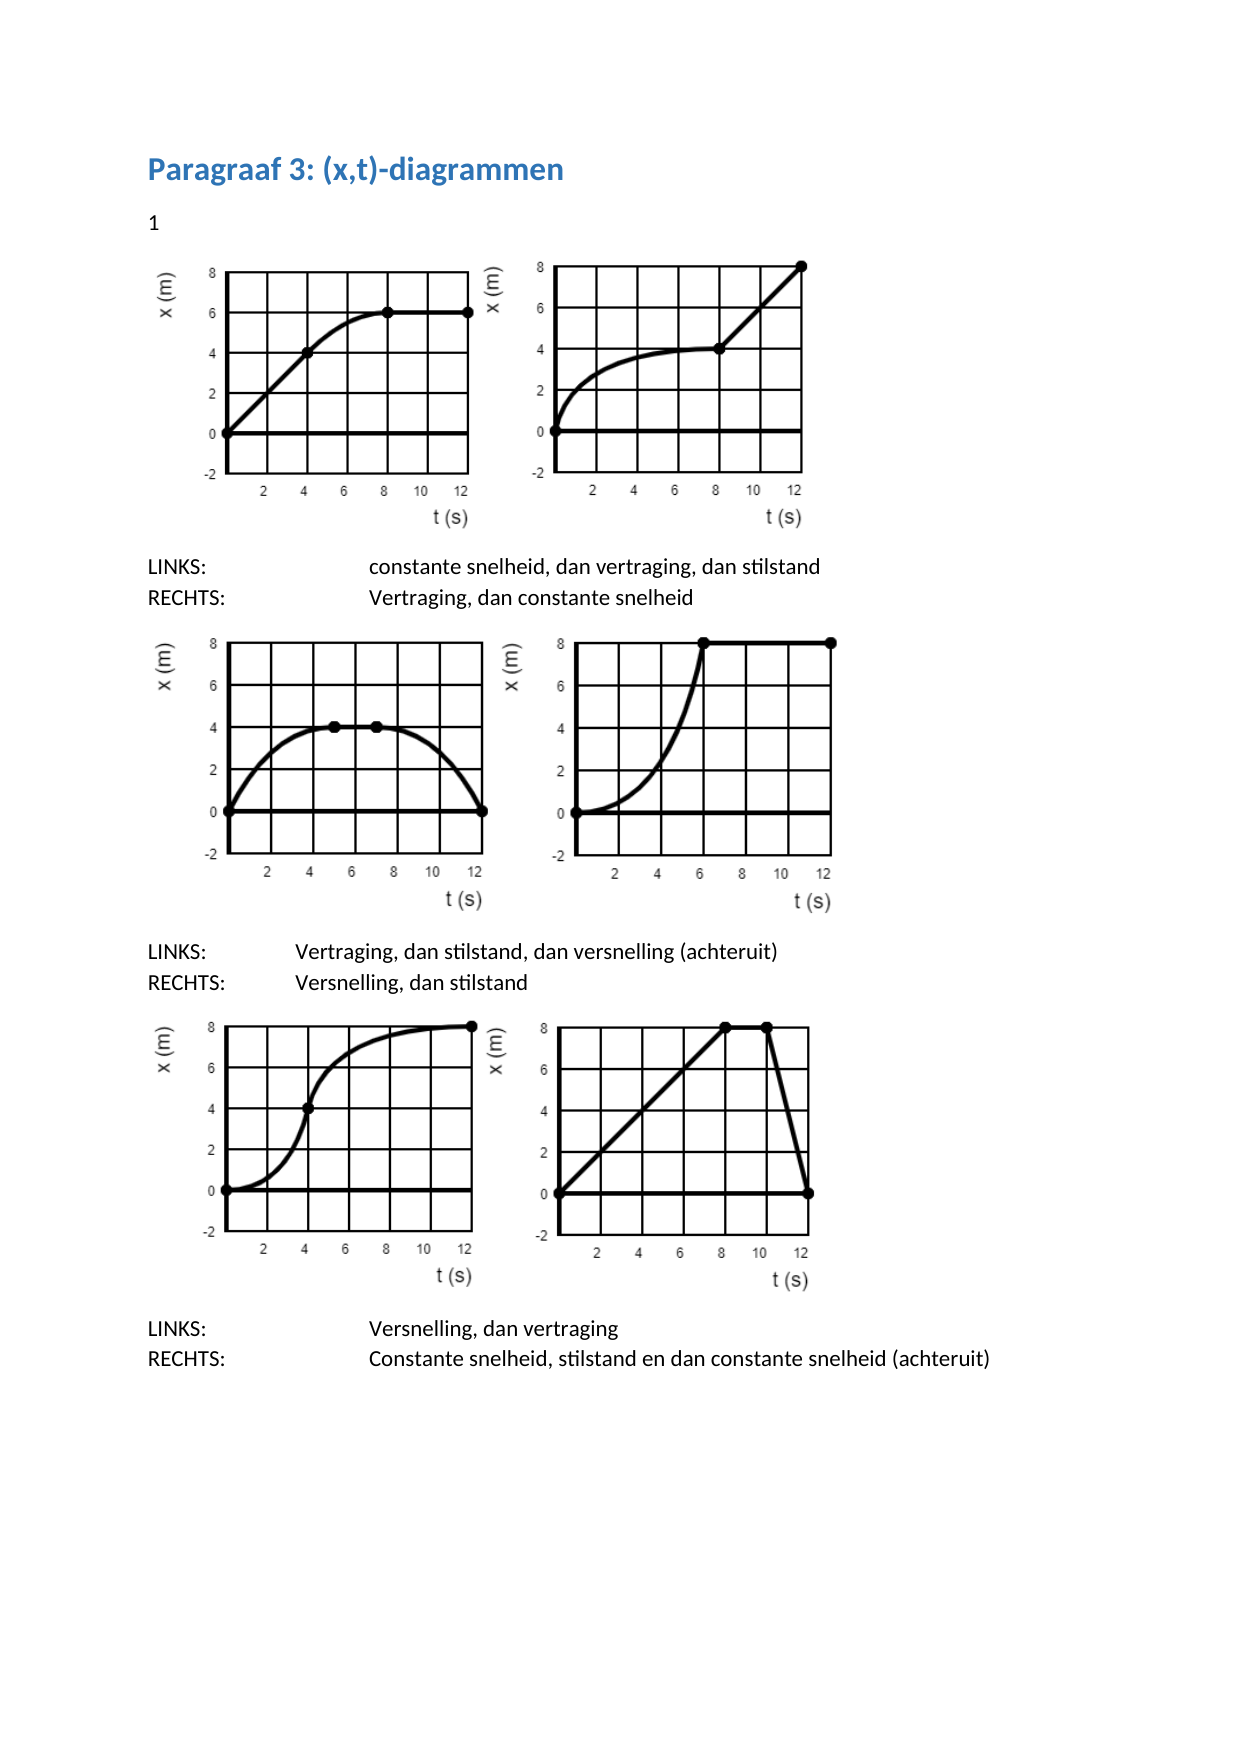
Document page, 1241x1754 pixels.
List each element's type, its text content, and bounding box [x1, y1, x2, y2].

text LINKS: Vertraging, dan stilstand, dan versnelling (achteruit) RECHTS: Versnelling, dan stilstand [148, 937, 1093, 996]
text LINKS: Versnelling, dan vertraging RECHTS: Constante snelheid, stilstand en dan constante snelheid (achteruit) [148, 1314, 1093, 1372]
text Paragraaf 3: (x,t)-diagrammen [148, 148, 1093, 188]
picture [147, 629, 845, 919]
picture [147, 1014, 821, 1296]
text LINKS: constante snelheid, dan vertraging, dan stilstand RECHTS: Vertraging, dan constante snelheid [148, 552, 1093, 611]
picture [147, 255, 814, 534]
text 1 [148, 208, 1093, 236]
